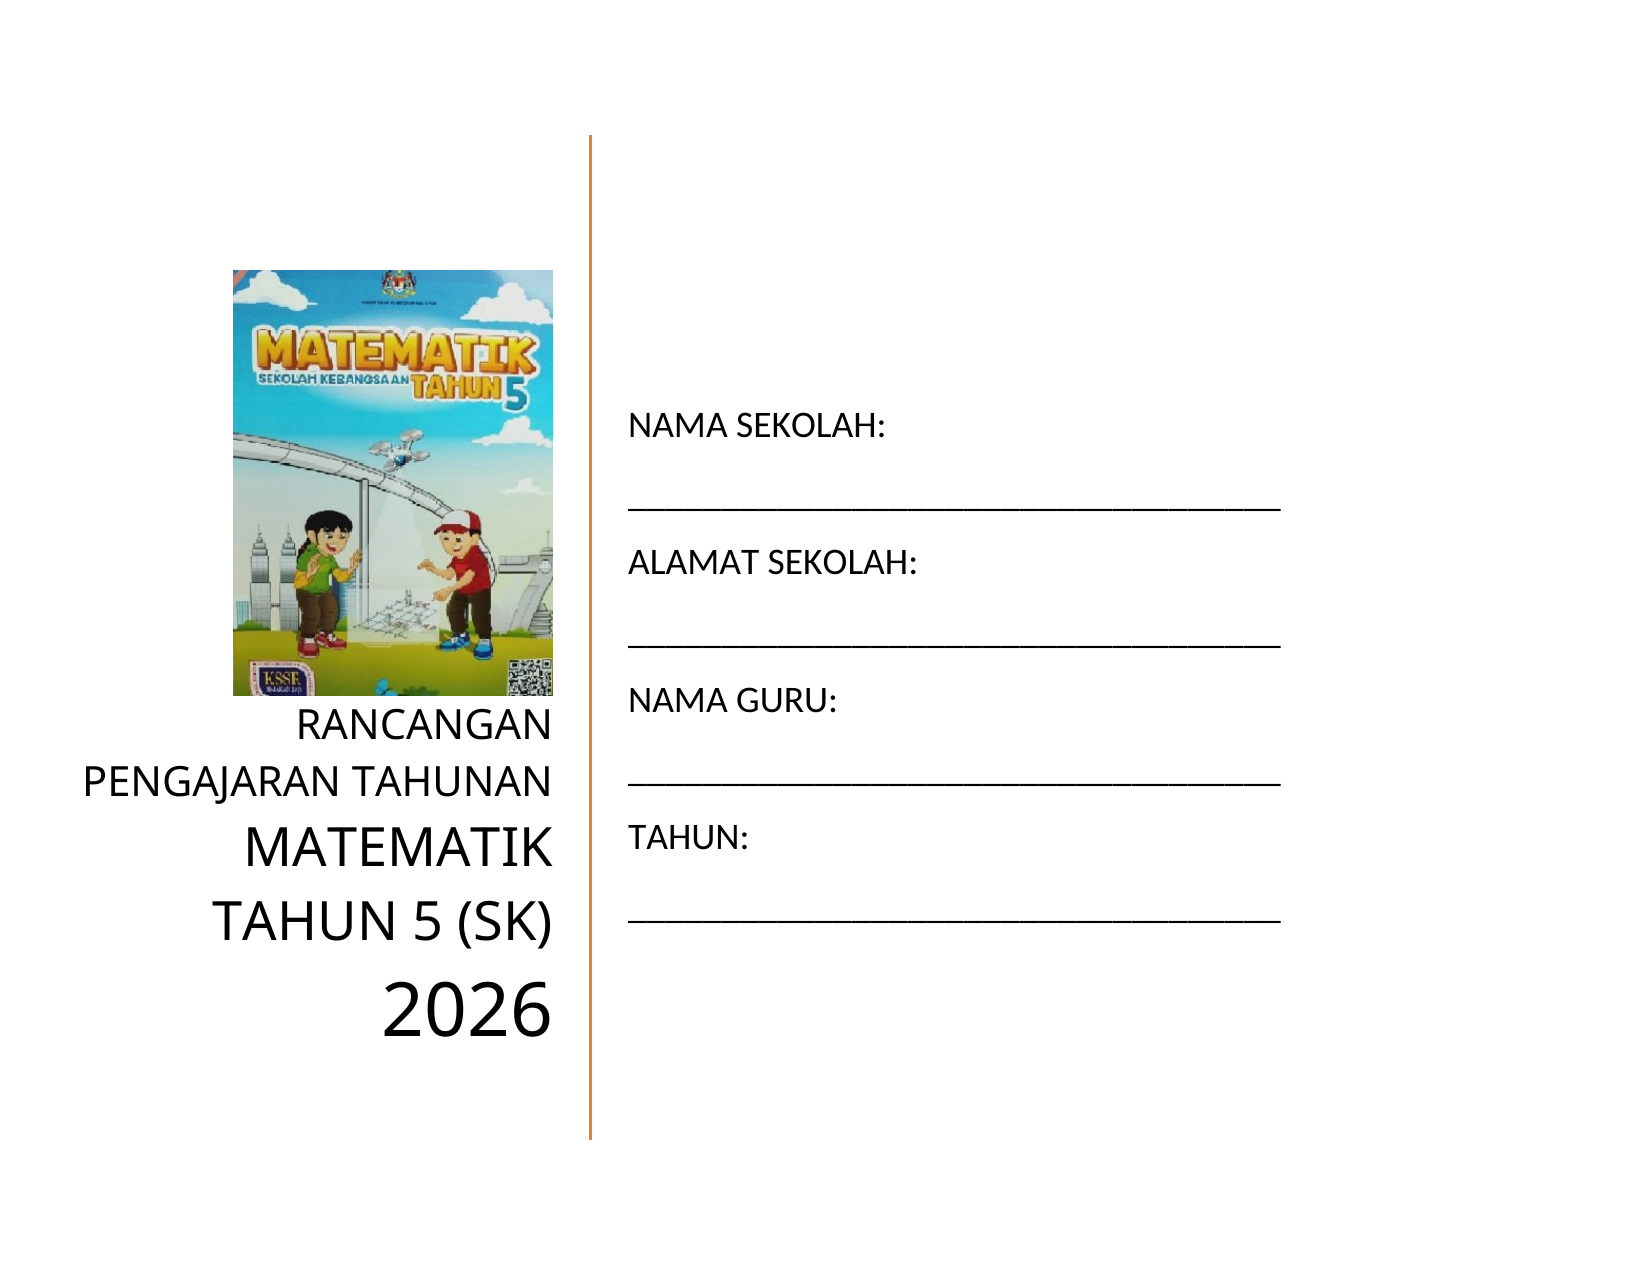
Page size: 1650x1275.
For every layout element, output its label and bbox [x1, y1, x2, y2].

picture [233, 270, 553, 696]
